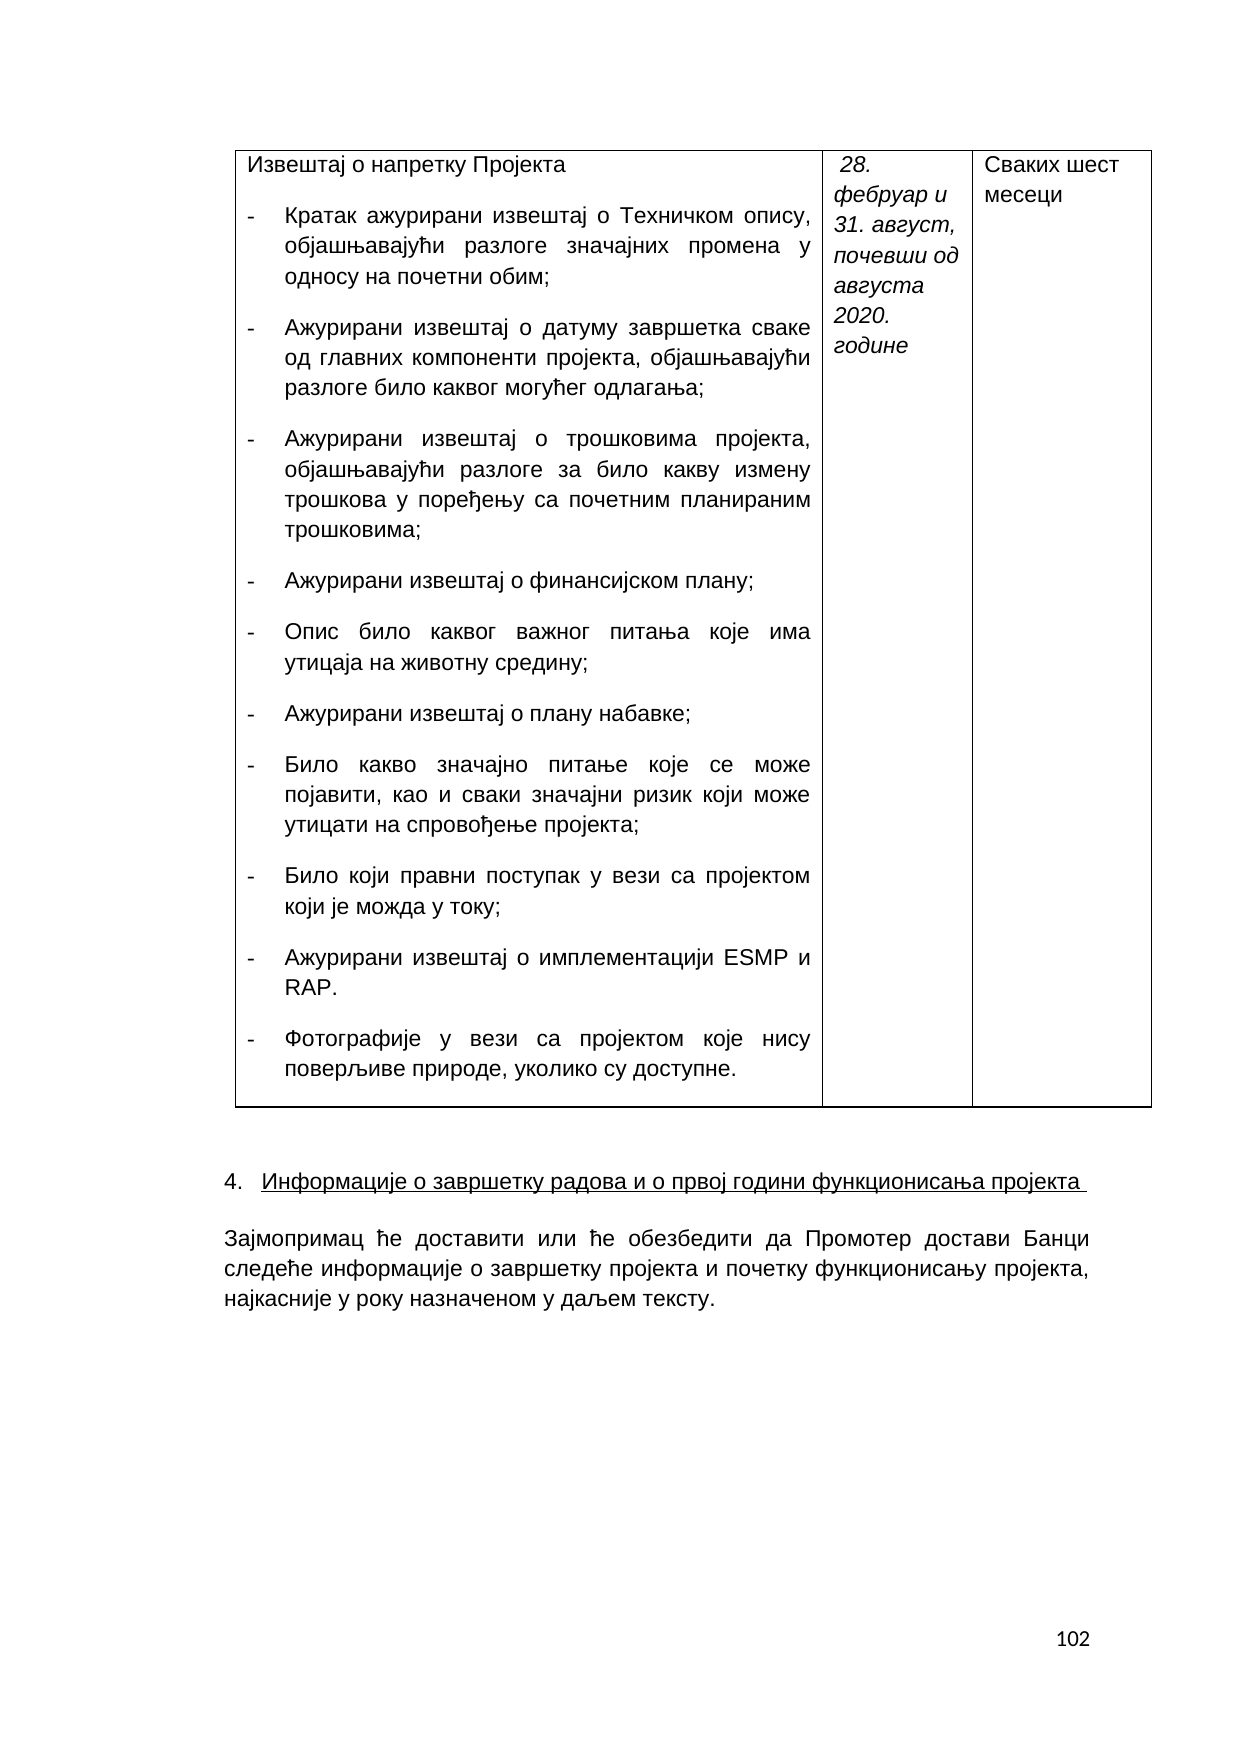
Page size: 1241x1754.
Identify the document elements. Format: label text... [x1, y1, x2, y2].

table_cell Извештај о напретку Пројекта Кратак ажурирани извештај о Техничком опису, објашњавајући разлоге значајних промена у односу на почетни обим; Ажурирани извештај о датуму завршетка сваке од главних компоненти пројекта, објашњавајући разлоге било каквог могућег одлагања; Ажурирани извештај о трошковима пројекта, објашњавајући разлоге за било какву измену трошкова у поређењу са почетним планираним трошковима; Ажурирани извештај о финансијском плану; Опис било каквог важног питања које има утицаја на животну средину; Ажурирани извештај о плану набавке; Било какво значајно питање које се може појавити, као и сваки значајни ризик који може утицати на спровођење пројекта; Било који правни поступак у вези са пројектом који је можда у току; Ажурирани извештај о имплементацији ESMP и RAP. Фотографије у вези са пројектом које нису поверљиве природе, уколико су доступне. [236, 151, 822, 1106]
text Зајмопримац ће доставити или ће обезбедити да Промотер достави Банци следеће информације о завршетку пројекта и почетку функционисању пројекта, најкасније у року назначеном у даљем тексту. [224, 1224, 1090, 1311]
table_cell 28. фебруар и 31. август, почевши од августа 2020. године [823, 151, 972, 1106]
list Информације о завршетку радова и о првој години функционисања пројекта [224, 1168, 1090, 1194]
table_cell Сваких шест месеци [973, 151, 1151, 1106]
